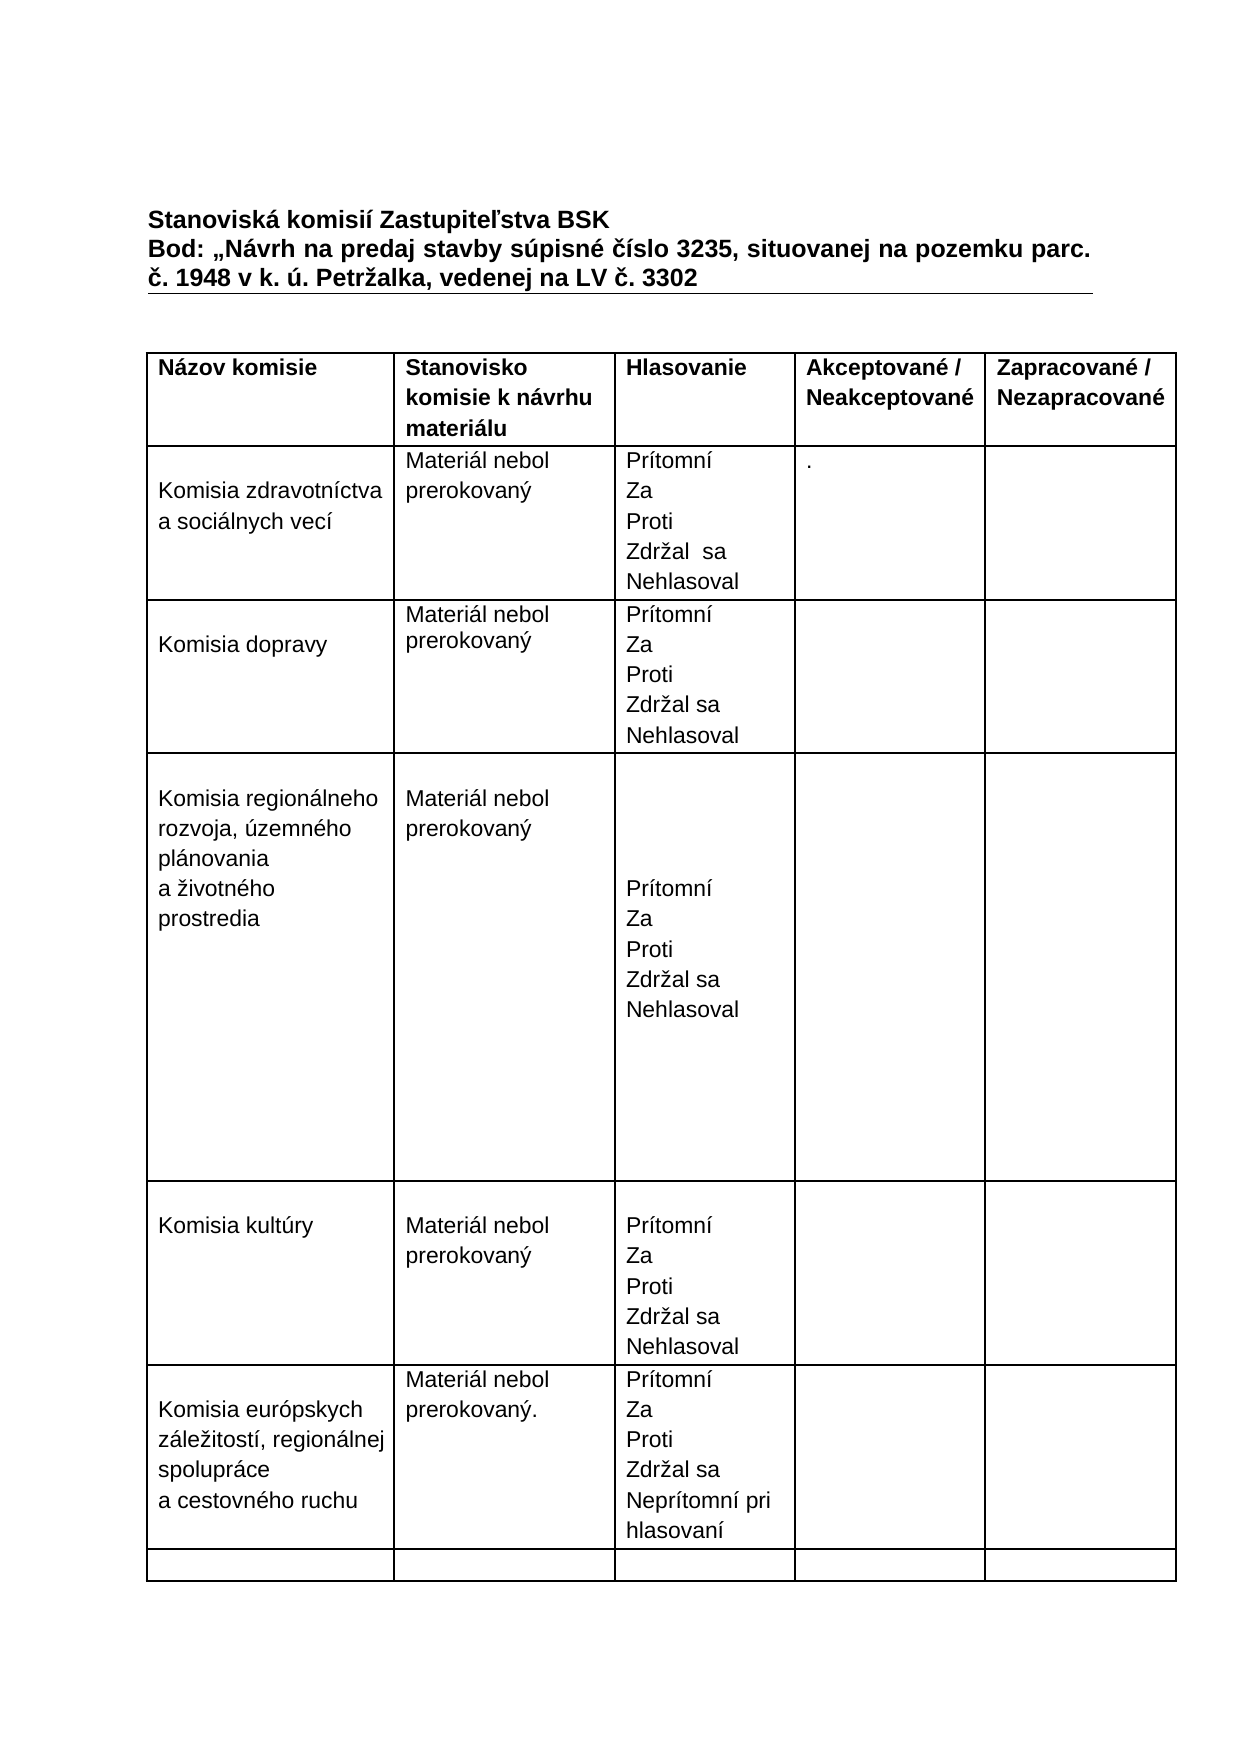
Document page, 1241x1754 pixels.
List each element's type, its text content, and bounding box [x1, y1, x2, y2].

table_header Zapracované / Nezapracované [986, 354, 1175, 445]
table_cell Komisia dopravy [148, 601, 393, 752]
text Bod: „Návrh na predaj stavby súpisné číslo 3235, situovanej na pozemku parc. č. 1948 v k. ú. Petržalka, vedenej na LV č. 3302 [148, 234, 1093, 293]
table_cell Prítomní Za Proti Zdržal sa Neprítomní pri hlasovaní [616, 1366, 794, 1547]
table_cell Prítomní Za Proti Zdržal sa Nehlasoval [616, 1182, 794, 1364]
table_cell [148, 1550, 393, 1580]
table_cell Komisia kultúry [148, 1182, 393, 1364]
table_cell Komisia regionálneho rozvoja, územného plánovania a životného prostredia [148, 754, 393, 1180]
table_cell . [796, 447, 984, 599]
text Stanoviská komisií Zastupiteľstva BSK [148, 205, 1093, 234]
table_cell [616, 1550, 794, 1580]
table_header Akceptované / Neakceptované [796, 354, 984, 445]
table_cell Komisia zdravotníctva a sociálnych vecí [148, 447, 393, 599]
table_cell Materiál nebol prerokovaný [395, 1182, 614, 1364]
table_cell Materiál nebol prerokovaný [395, 601, 614, 752]
table_cell [986, 1550, 1175, 1580]
table_cell Prítomní Za Proti Zdržal sa Nehlasoval [616, 601, 794, 752]
table_cell Materiál nebol prerokovaný. [395, 1366, 614, 1547]
table_cell Komisia európskych záležitostí, regionálnej spolupráce a cestovného ruchu [148, 1366, 393, 1547]
table_cell [796, 754, 984, 1180]
table_cell [986, 601, 1175, 752]
table_cell Prítomní Za Proti Zdržal sa Nehlasoval [616, 447, 794, 599]
table_cell [796, 1550, 984, 1580]
table_cell [986, 1182, 1175, 1364]
table_header Hlasovanie [616, 354, 794, 445]
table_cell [395, 1550, 614, 1580]
table_cell Prítomní Za Proti Zdržal sa Nehlasoval [616, 754, 794, 1180]
table_cell [796, 1366, 984, 1547]
table_cell [986, 1366, 1175, 1547]
table_cell [796, 1182, 984, 1364]
table_header Stanovisko komisie k návrhu materiálu [395, 354, 614, 445]
table_cell [986, 447, 1175, 599]
table_cell Materiál nebol prerokovaný [395, 754, 614, 1180]
table_cell [796, 601, 984, 752]
table_header Názov komisie [148, 354, 393, 445]
table_cell [986, 754, 1175, 1180]
table_cell Materiál nebol prerokovaný [395, 447, 614, 599]
